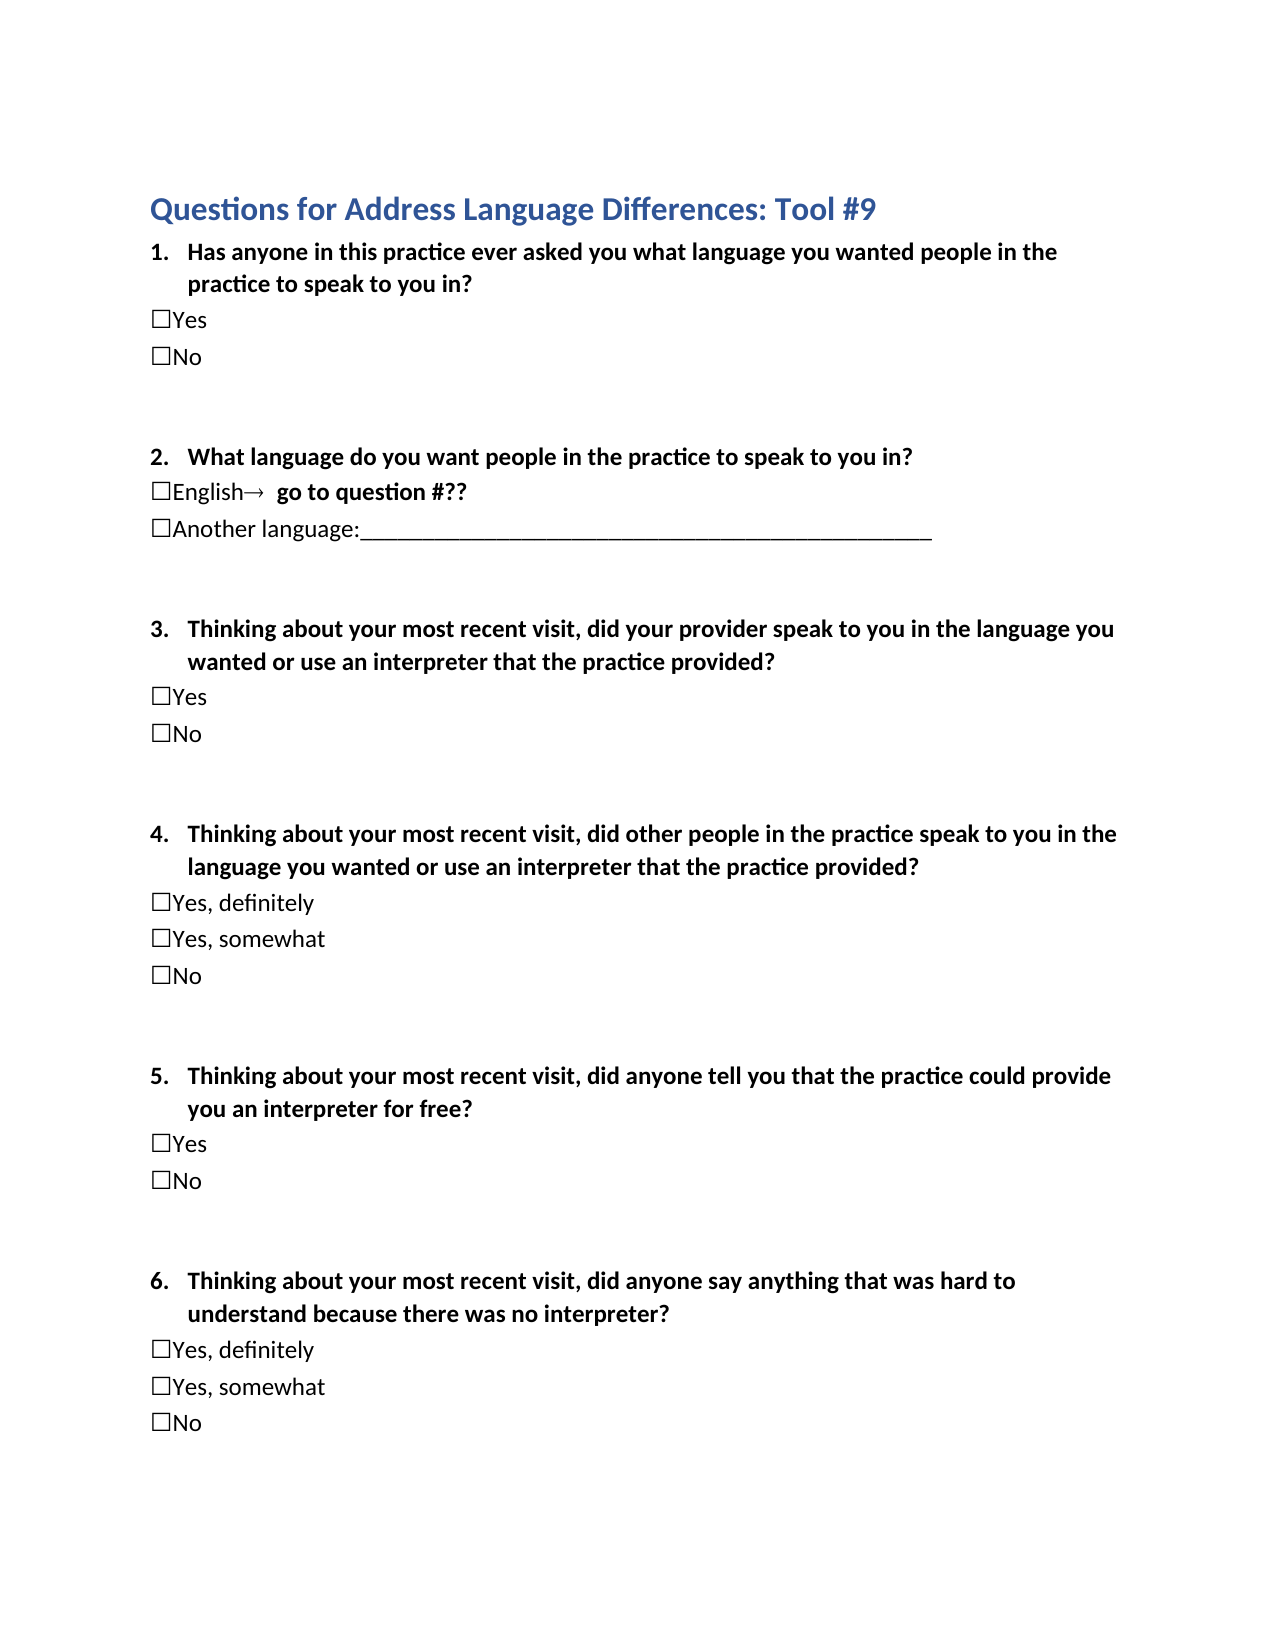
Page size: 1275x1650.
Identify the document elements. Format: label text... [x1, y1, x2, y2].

text ☐No [150, 716, 1125, 750]
list Thinking about your most recent visit, did other people in the practice speak to you in the language you wanted or use an interpreter that the practice provided? [150, 818, 1125, 882]
text ☐English go to question #?? [150, 474, 1125, 508]
list Has anyone in this practice ever asked you what language you wanted people in the practice to speak to you in? [150, 236, 1125, 299]
text ☐Yes [150, 301, 1125, 336]
text ☐Yes, somewhat ☐No [150, 1368, 1125, 1439]
subtitle Questions for Address Language Differences: Tool #9 [150, 187, 1125, 228]
text ☐Yes, definitely [150, 1331, 1125, 1365]
text ☐No [150, 1163, 1125, 1197]
text ☐Another language:______________________________________________ [150, 511, 1125, 544]
text ☐Yes [150, 679, 1125, 713]
text ☐Yes, definitely [150, 884, 1125, 918]
text ☐No [150, 338, 1125, 372]
list Thinking about your most recent visit, did your provider speak to you in the language you wanted or use an interpreter that the practice provided? [150, 613, 1125, 677]
list What language do you want people in the practice to speak to you in? [150, 441, 1125, 471]
text ☐No [150, 958, 1125, 992]
list Thinking about your most recent visit, did anyone say anything that was hard to understand because there was no interpreter? [150, 1266, 1125, 1329]
text ☐Yes, somewhat [150, 921, 1125, 955]
list Thinking about your most recent visit, did anyone tell you that the practice could provide you an interpreter for free? [150, 1060, 1125, 1124]
text ☐Yes [150, 1126, 1125, 1160]
